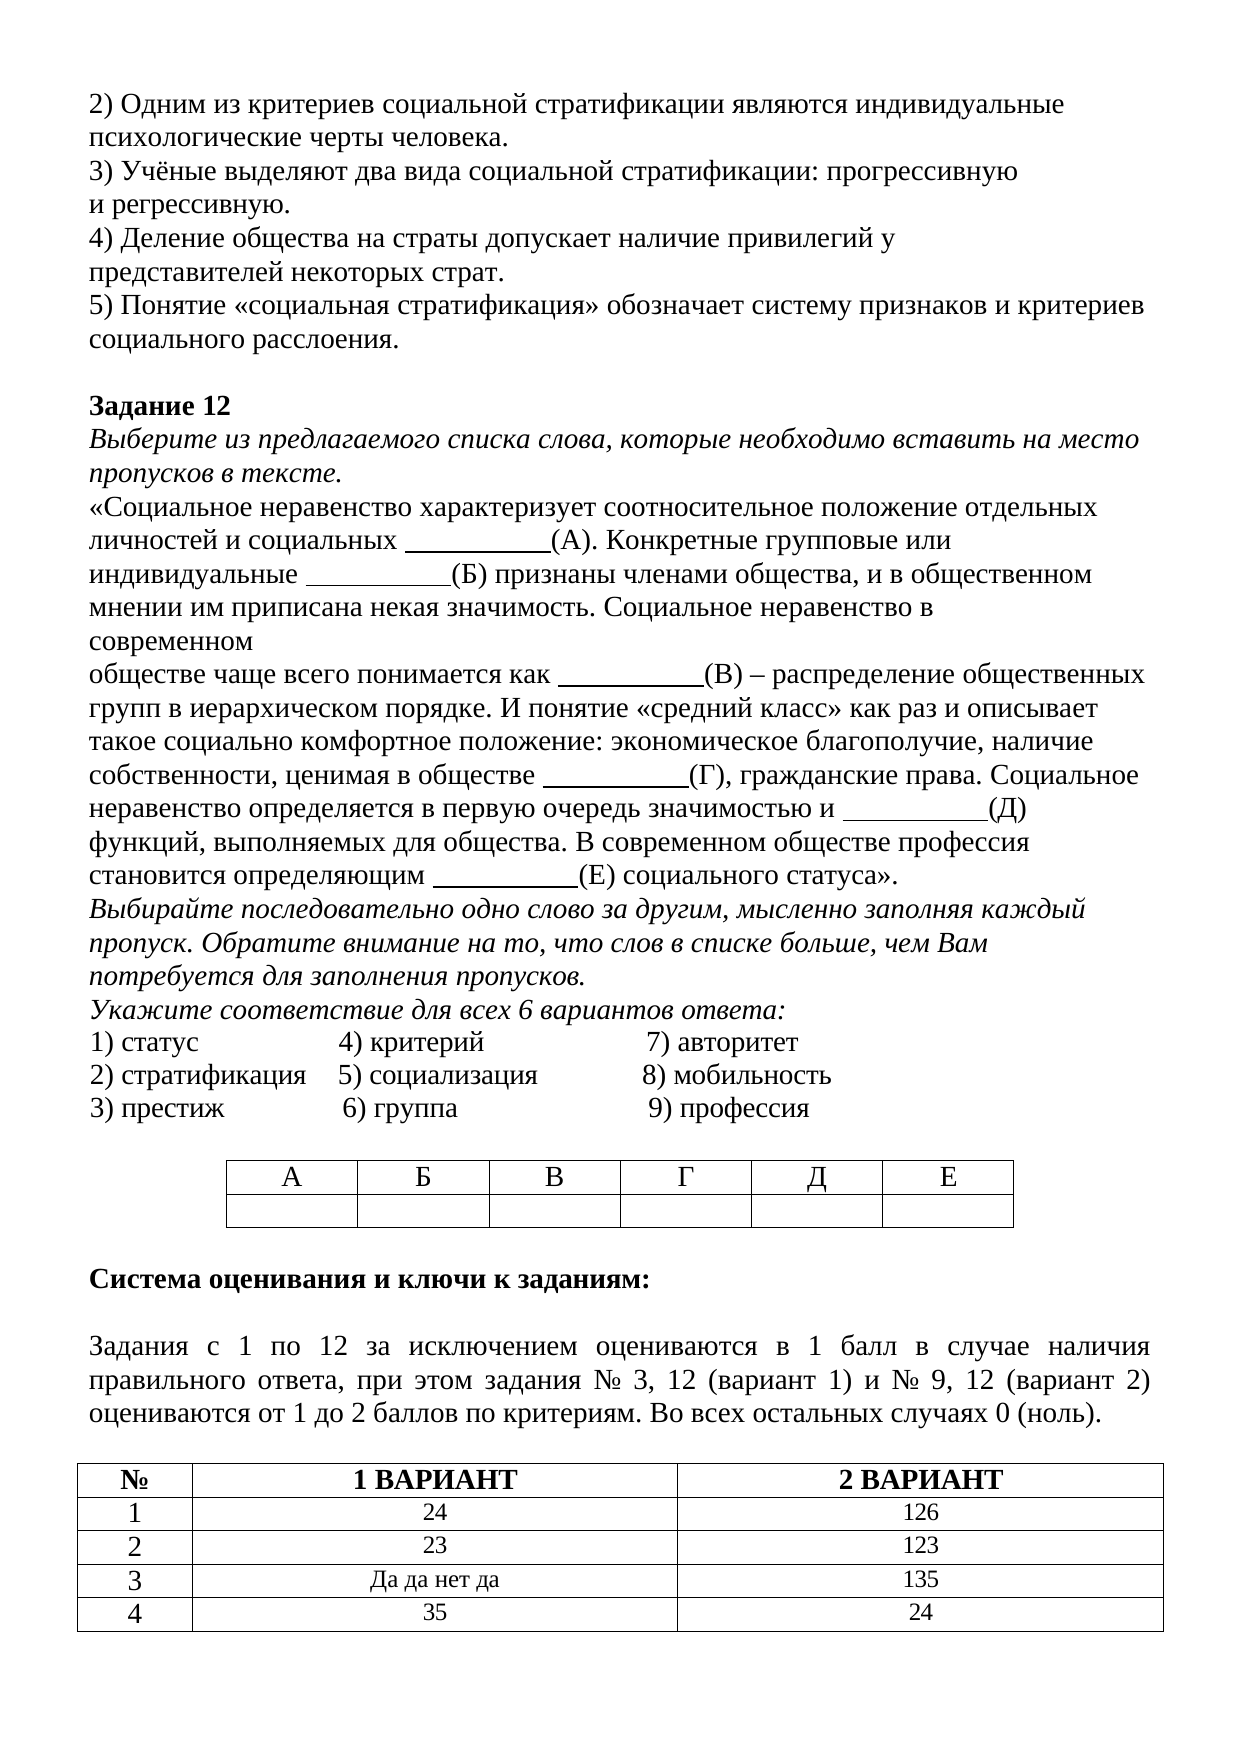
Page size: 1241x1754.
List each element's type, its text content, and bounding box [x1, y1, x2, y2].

table_header Д [752, 1161, 882, 1194]
table_cell 2) стратификация [84, 1059, 323, 1093]
table_cell 135 [678, 1565, 1163, 1597]
table_header Е [883, 1161, 1013, 1194]
table_cell Да да нет да [193, 1565, 677, 1597]
list Деление общества на страты допускает наличие привилегий у представителей некоторых страт. [89, 220, 1097, 287]
table_cell [358, 1195, 489, 1227]
text становится определяющим (Е) социального статуса». [89, 858, 1226, 891]
table_cell 9) профессия [591, 1093, 840, 1126]
table_cell [490, 1195, 620, 1227]
list Одним из критериев социальной стратификации являются индивидуальные психологические черты человека. [89, 86, 1065, 153]
table_cell 6) группа [323, 1093, 591, 1126]
table_cell [883, 1195, 1013, 1227]
text «Социальное неравенство характеризует соотносительное положение отдельных личностей и социальных (А). Конкретные групповые или индивидуальные (Б) признаны членами общества, и в общественном мнении им приписана некая значимость. Социальное неравенство в современном [89, 489, 1105, 656]
table_header 7) авторитет [591, 1026, 840, 1059]
table_cell 35 [193, 1598, 677, 1631]
text потребуется для заполнения пропусков. [89, 958, 1226, 992]
table_cell 4 [78, 1598, 192, 1631]
table_header № [78, 1464, 192, 1497]
text Выбирайте последовательно одно слово за другим, мысленно заполняя каждый пропуск. Обратите внимание на то, что слов в списке больше, чем Вам [89, 891, 1142, 958]
table_cell 24 [678, 1598, 1163, 1631]
table_cell 123 [678, 1531, 1163, 1564]
text Задание 12 [89, 388, 1226, 422]
table_cell 5) социализация [323, 1059, 591, 1093]
table_cell 3 [78, 1565, 192, 1597]
table_header А [227, 1161, 357, 1194]
list Учёные выделяют два вида социальной стратификации: прогрессивную и регрессивную. [89, 153, 1041, 220]
table_cell 8) мобильность [591, 1059, 840, 1093]
text Система оценивания и ключи к заданиям: [89, 1262, 1226, 1295]
table_header 2 ВАРИАНТ [678, 1464, 1163, 1497]
table_cell 3) престиж [84, 1093, 323, 1126]
text обществе чаще всего понимается как (В) – распределение общественных групп в иерархическом порядке. И понятие «средний класс» как раз и описывает такое социально комфортное положение: экономическое благополучие, наличие собственности, ценимая в обществе (Г), гражданские права. Социальное неравенство определяется в первую очередь значимостью и (Д) функций, выполняемых для общества. В современном обществе профессия [89, 656, 1145, 858]
table_header Г [621, 1161, 751, 1194]
table_cell [621, 1195, 751, 1227]
table_cell 126 [678, 1498, 1163, 1530]
table_header В [490, 1161, 620, 1194]
text Укажите соответствие для всех 6 вариантов ответа: [89, 992, 1226, 1025]
table_cell 1 [78, 1498, 192, 1530]
table_header 1 ВАРИАНТ [193, 1464, 677, 1497]
list Понятие «социальная стратификация» обозначает систему признаков и критериев социального расслоения. [89, 287, 1144, 354]
table_header Б [358, 1161, 489, 1194]
table_cell [227, 1195, 357, 1227]
table_header 4) критерий [323, 1026, 591, 1059]
text Выберите из предлагаемого списка слова, которые необходимо вставить на место пропусков в тексте. [89, 422, 1226, 489]
table_cell 24 [193, 1498, 677, 1530]
table_cell [752, 1195, 882, 1227]
table_cell 23 [193, 1531, 677, 1564]
table_header 1) статус [84, 1026, 323, 1059]
table_cell 2 [78, 1531, 192, 1564]
text Задания с 1 по 12 за исключением оцениваются в 1 балл в случае наличия правильного ответа, при этом задания № 3, 12 (вариант 1) и № 9, 12 (вариант 2) оцениваются от 1 до 2 баллов по критериям. Во всех остальных случаях 0 (ноль). [89, 1328, 1152, 1429]
